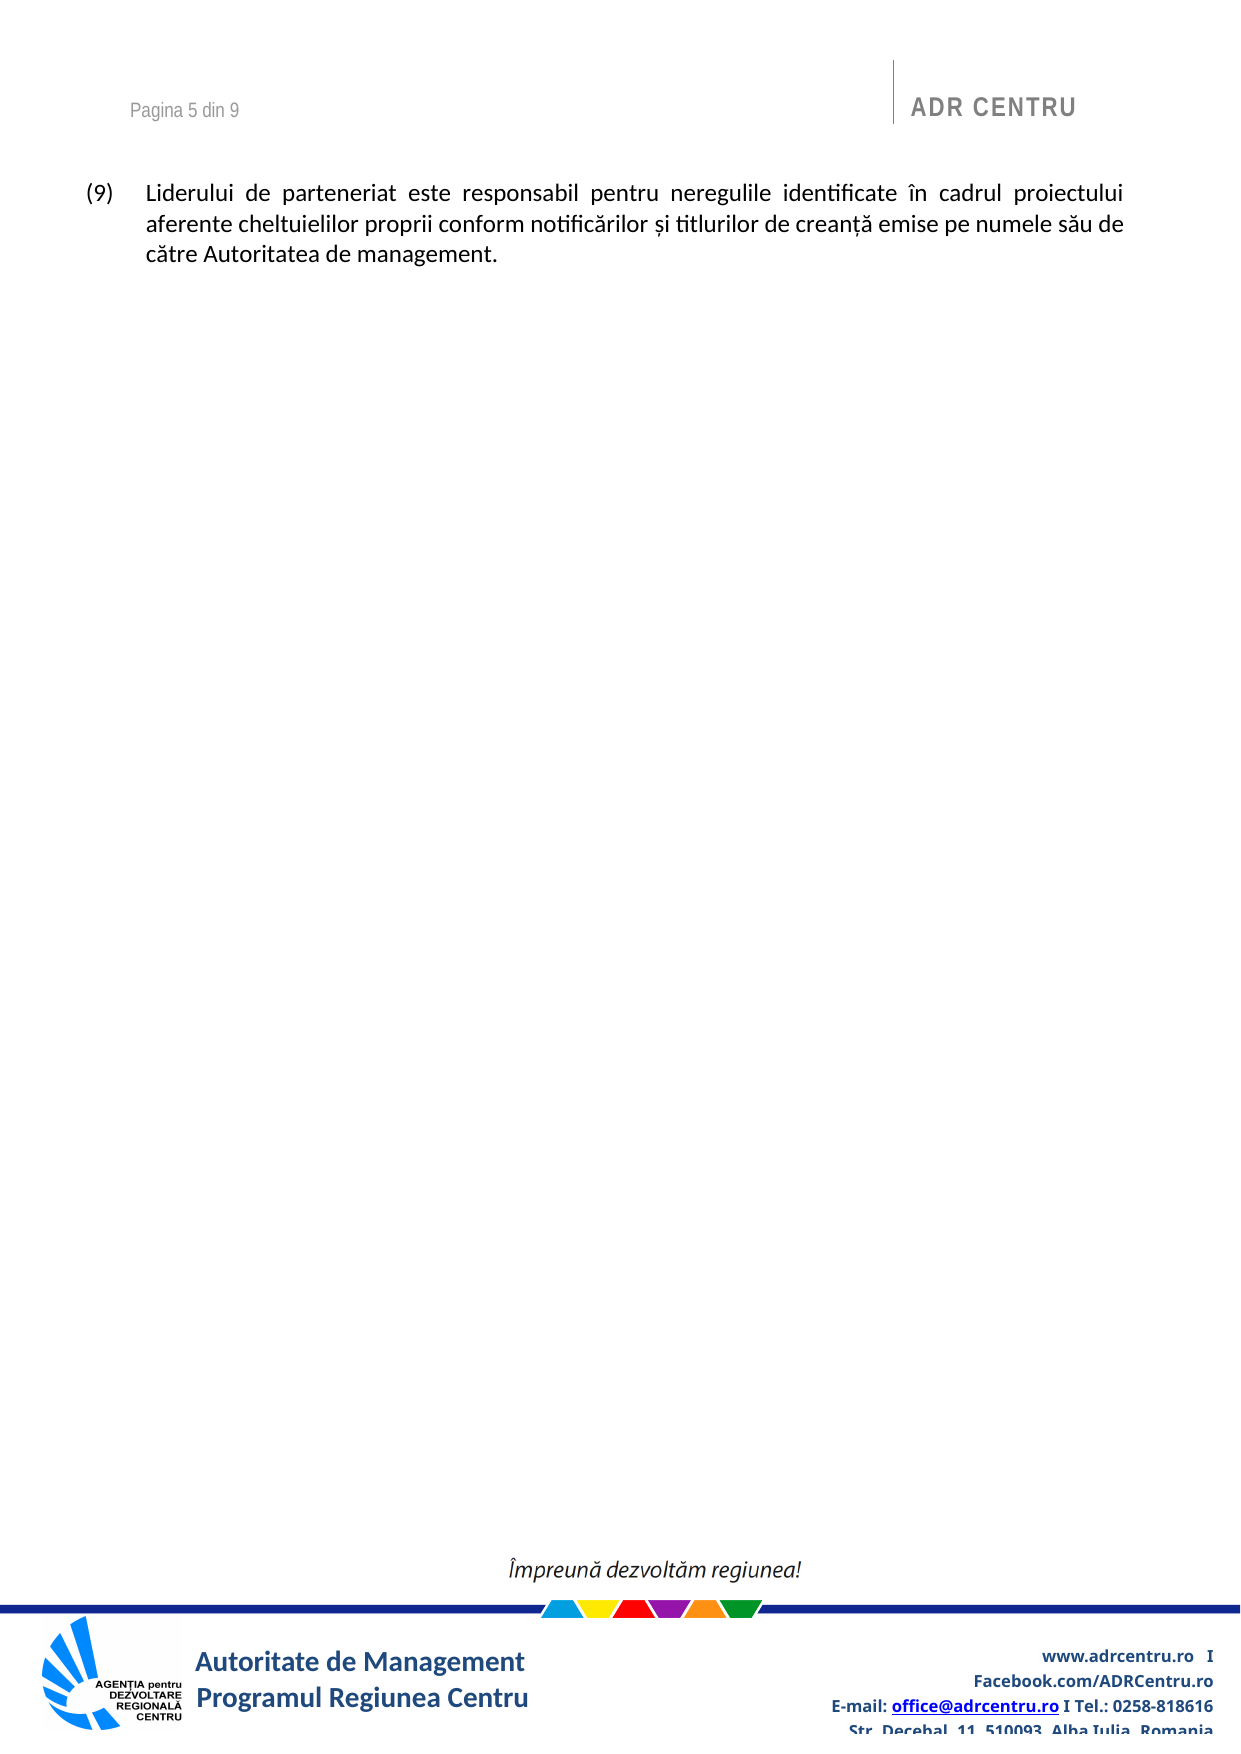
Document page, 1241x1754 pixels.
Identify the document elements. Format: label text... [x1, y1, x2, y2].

picture [0, 1600, 550, 1730]
picture [574, 1600, 1241, 1618]
picture [495, 1556, 814, 1583]
list Liderului de parteneriat este responsabil pentru neregulile identificate în cadrul proiectului aferente cheltuielilor proprii conform notificărilor și titlurilor de creanță emise pe numele său de către Autoritatea de management. [86, 177, 1125, 269]
